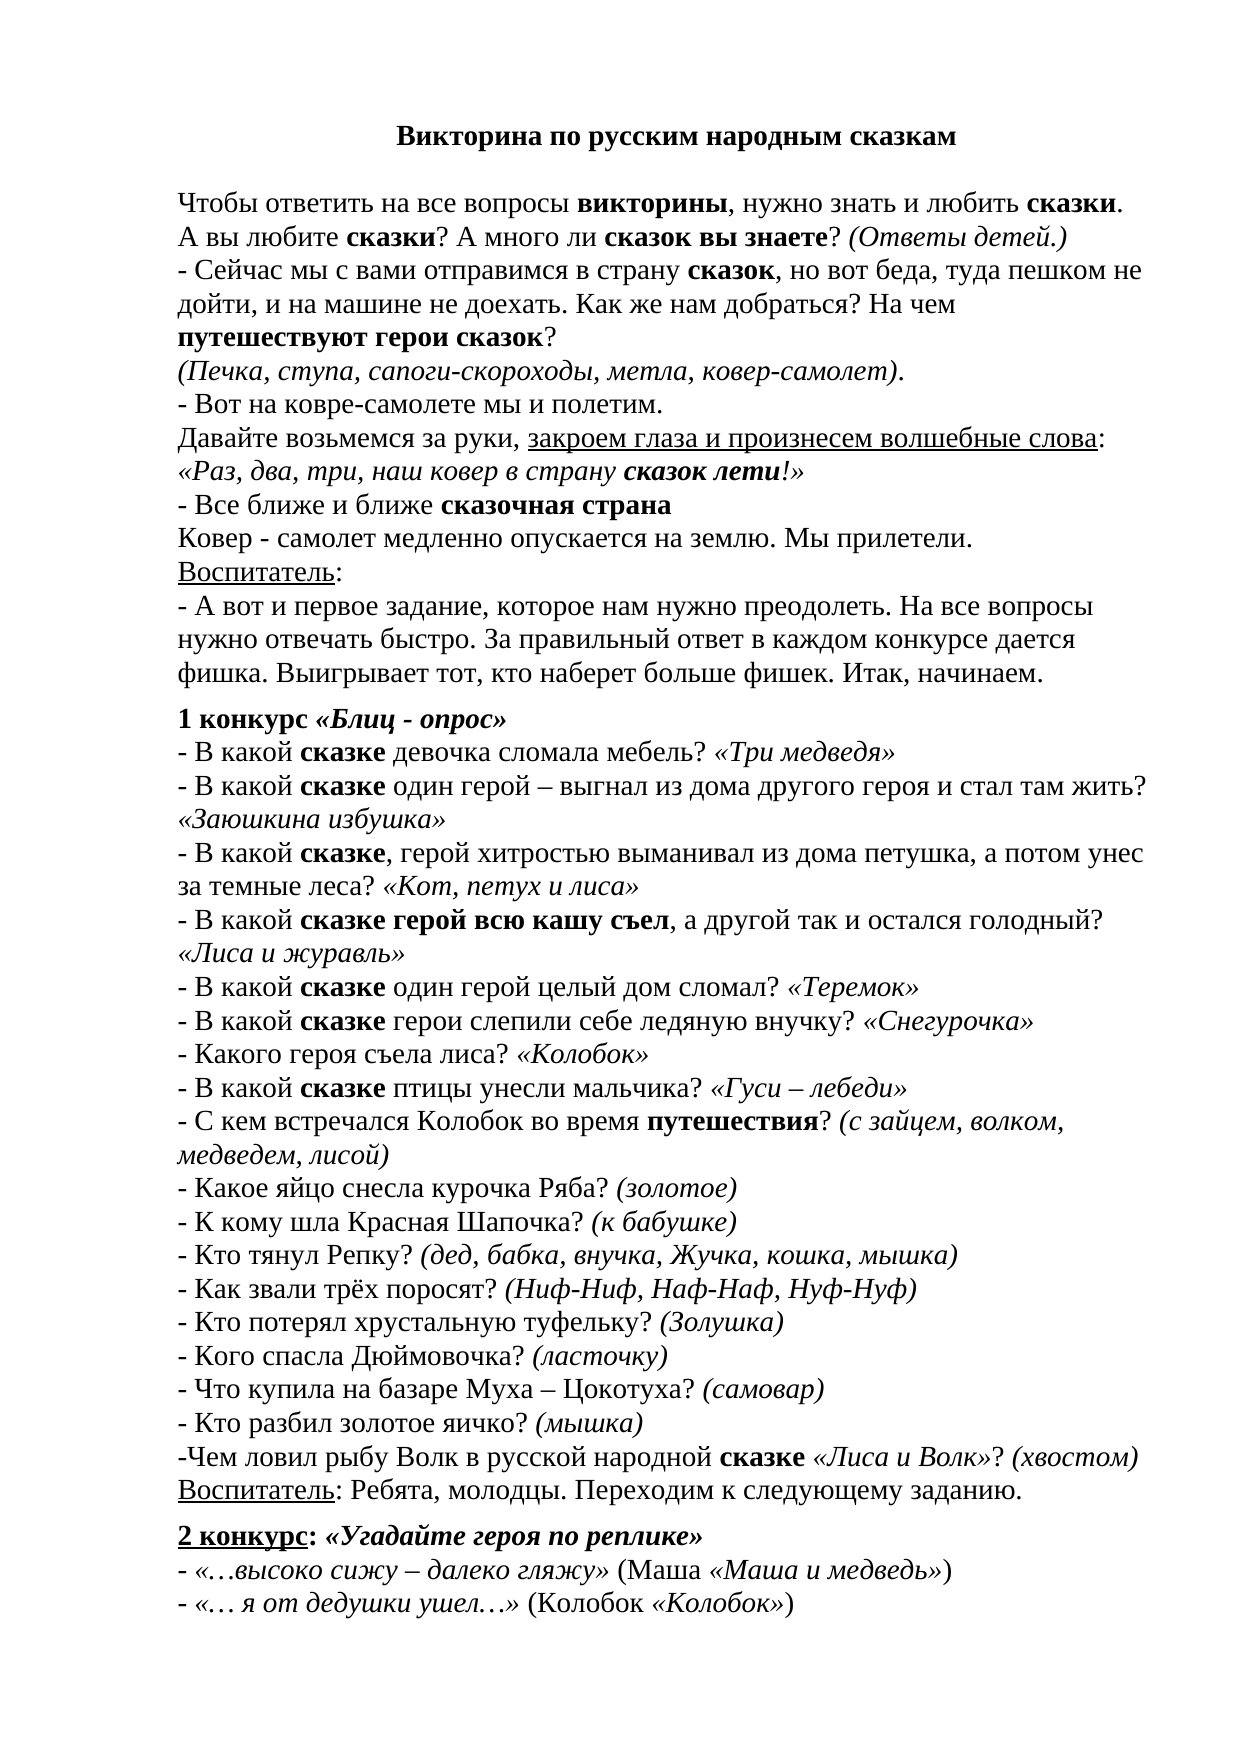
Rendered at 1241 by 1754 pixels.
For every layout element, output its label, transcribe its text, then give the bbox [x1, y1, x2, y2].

text - В какой сказке птицы унесли мальчика? «Гуси – лебеди» [177, 1070, 1152, 1103]
text - В какой сказке девочка сломала мебель? «Три медведя» [177, 734, 1152, 768]
text - В какой сказке один герой целый дом сломал? «Теремок» [177, 969, 1152, 1003]
text - Какого героя съела лиса? «Колобок» [177, 1036, 1152, 1070]
text Чтобы ответить на все вопросы викторины, нужно знать и любить сказки. А вы любите сказки? А много ли сказок вы знаете? (Ответы детей.) [177, 185, 1152, 252]
text - Как звали трёх поросят? (Ниф-Ниф, Наф-Наф, Нуф-Нуф) [177, 1271, 1152, 1304]
text - А вот и первое задание, которое нам нужно преодолеть. На все вопросы нужно отвечать быстро. За правильный ответ в каждом конкурсе дается фишка. Выигрывает тот, кто наберет больше фишек. Итак, начинаем. [177, 588, 1152, 688]
text Викторина по русским народным сказкам [177, 118, 1152, 152]
text - Кто разбил золотое яичко? (мышка) [177, 1405, 1152, 1439]
text - Какое яйцо снесла курочка Ряба? (золотое) [177, 1170, 1152, 1204]
text - «…высоко сижу – далеко гляжу» (Маша «Маша и медведь») [177, 1552, 1152, 1585]
text -Чем ловил рыбу Волк в русской народной сказке «Лиса и Волк»? (хвостом) [177, 1439, 1152, 1472]
text - Что купила на базаре Муха – Цокотуха? (самовар) [177, 1372, 1152, 1405]
text Воспитатель: [177, 554, 1152, 588]
text - Сейчас мы с вами отправимся в страну сказок, но вот беда, туда пешком не дойти, и на машине не доехать. Как же нам добраться? На чем путешествуют герои сказок? [177, 252, 1152, 353]
text «Раз, два, три, наш ковер в страну сказок лети!» [177, 453, 1152, 487]
text - «… я от дедушки ушел…» (Колобок «Колобок») [177, 1585, 1152, 1619]
text 2 конкурс: «Угадайте героя по реплике» [177, 1518, 1152, 1552]
text (Печка, ступа, сапоги-скороходы, метла, ковер-самолет). [177, 353, 1152, 386]
text - Все ближе и ближе сказочная страна [177, 487, 1152, 521]
text - С кем встречался Колобок во время путешествия? (с зайцем, волком, медведем, лисой) [177, 1103, 1152, 1170]
text - К кому шла Красная Шапочка? (к бабушке) [177, 1204, 1152, 1237]
text Воспитатель: Ребята, молодцы. Переходим к следующему заданию. [177, 1472, 1152, 1506]
text Давайте возьмемся за руки, закроем глаза и произнесем волшебные слова: [177, 420, 1152, 453]
text - В какой сказке, герой хитростью выманивал из дома петушка, а потом унес за темные леса? «Кот, петух и лиса» [177, 835, 1152, 902]
text - Вот на ковре-самолете мы и полетим. [177, 386, 1152, 420]
text - Кого спасла Дюймовочка? (ласточку) [177, 1338, 1152, 1372]
text - В какой сказке герои слепили себе ледяную внучку? «Снегурочка» [177, 1003, 1152, 1036]
text - Кто потерял хрустальную туфельку? (Золушка) [177, 1304, 1152, 1338]
text 1 конкурс «Блиц - опрос» [177, 701, 1152, 734]
text Ковер - самолет медленно опускается на землю. Мы прилетели. [177, 521, 1152, 554]
text - В какой сказке один герой – выгнал из дома другого героя и стал там жить? «Заюшкина избушка» [177, 768, 1152, 835]
text - В какой сказке герой всю кашу съел, а другой так и остался голодный? «Лиса и журавль» [177, 902, 1152, 969]
text - Кто тянул Репку? (дед, бабка, внучка, Жучка, кошка, мышка) [177, 1237, 1152, 1271]
